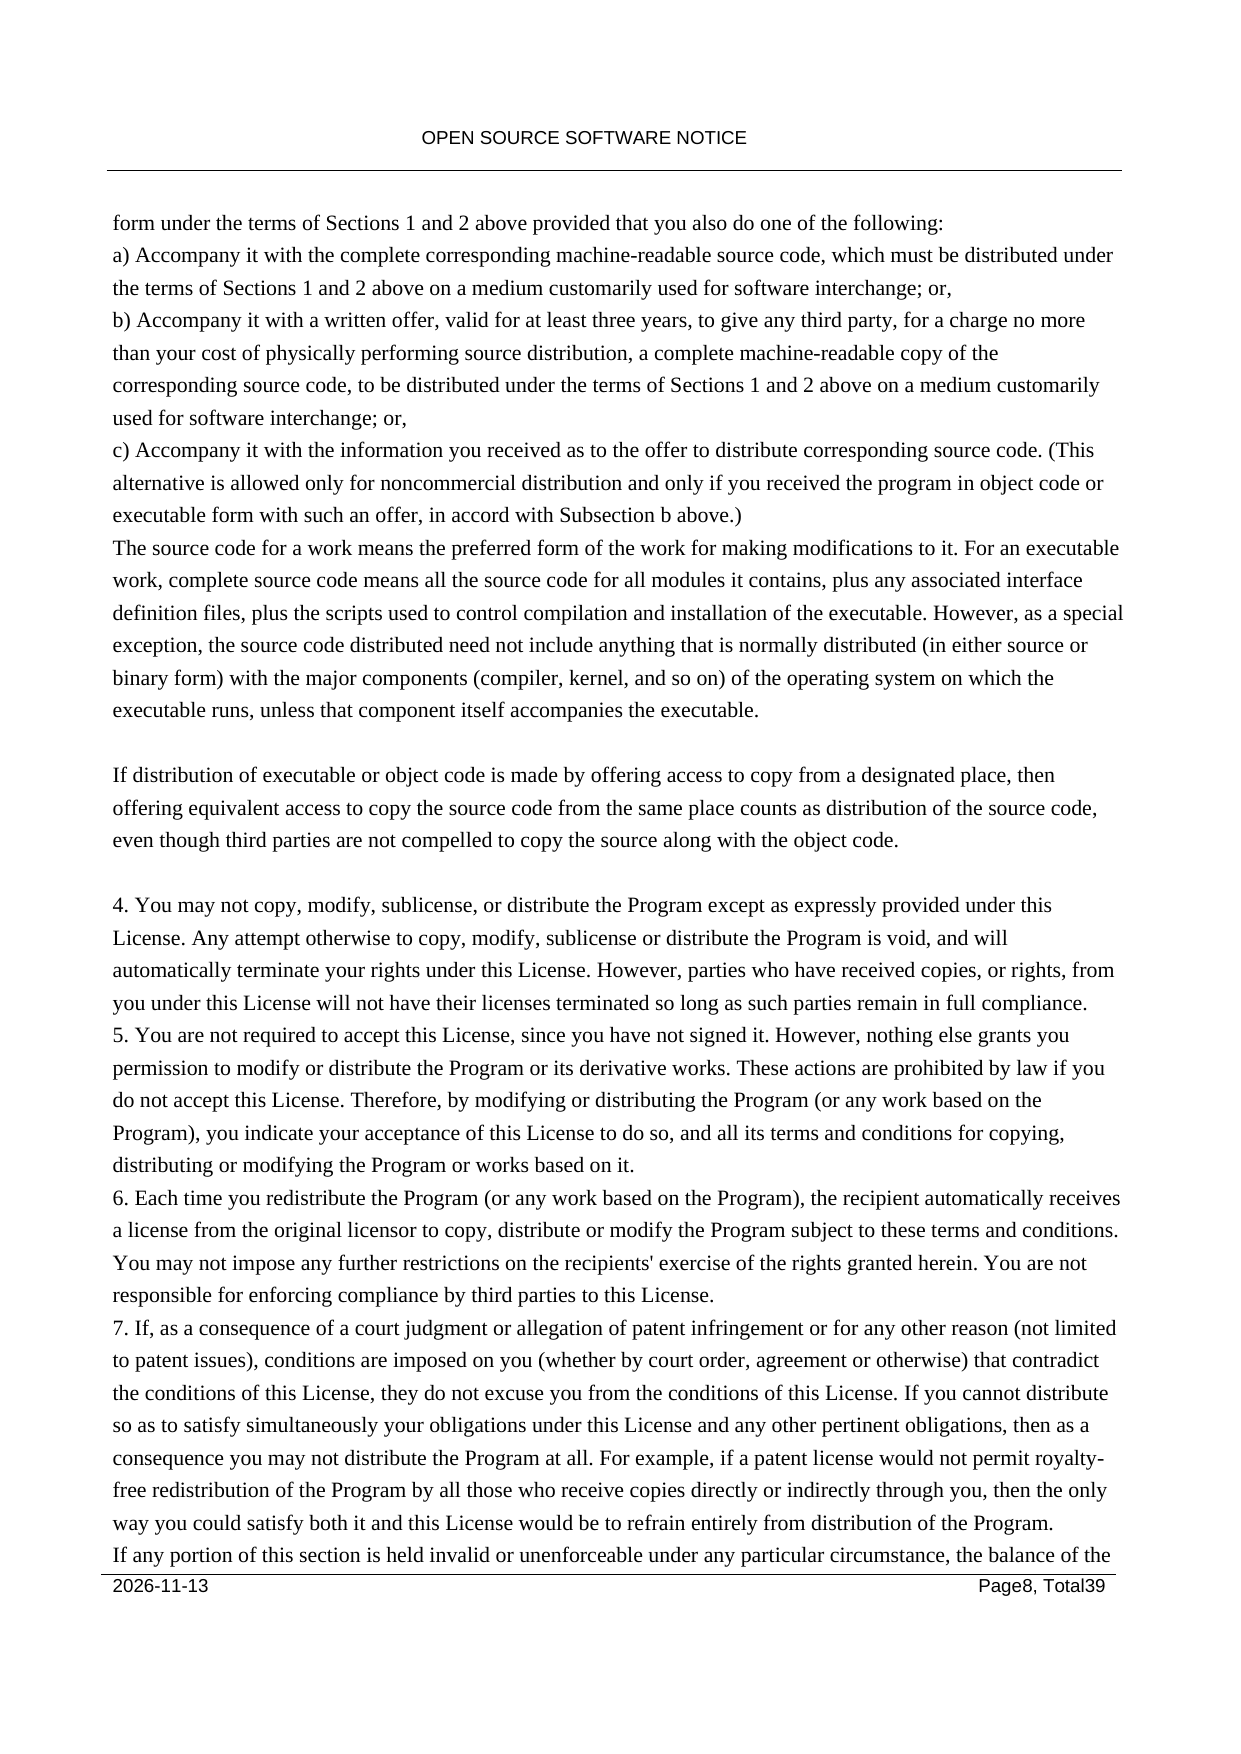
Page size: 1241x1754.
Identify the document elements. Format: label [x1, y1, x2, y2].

text [112, 206, 1128, 1571]
